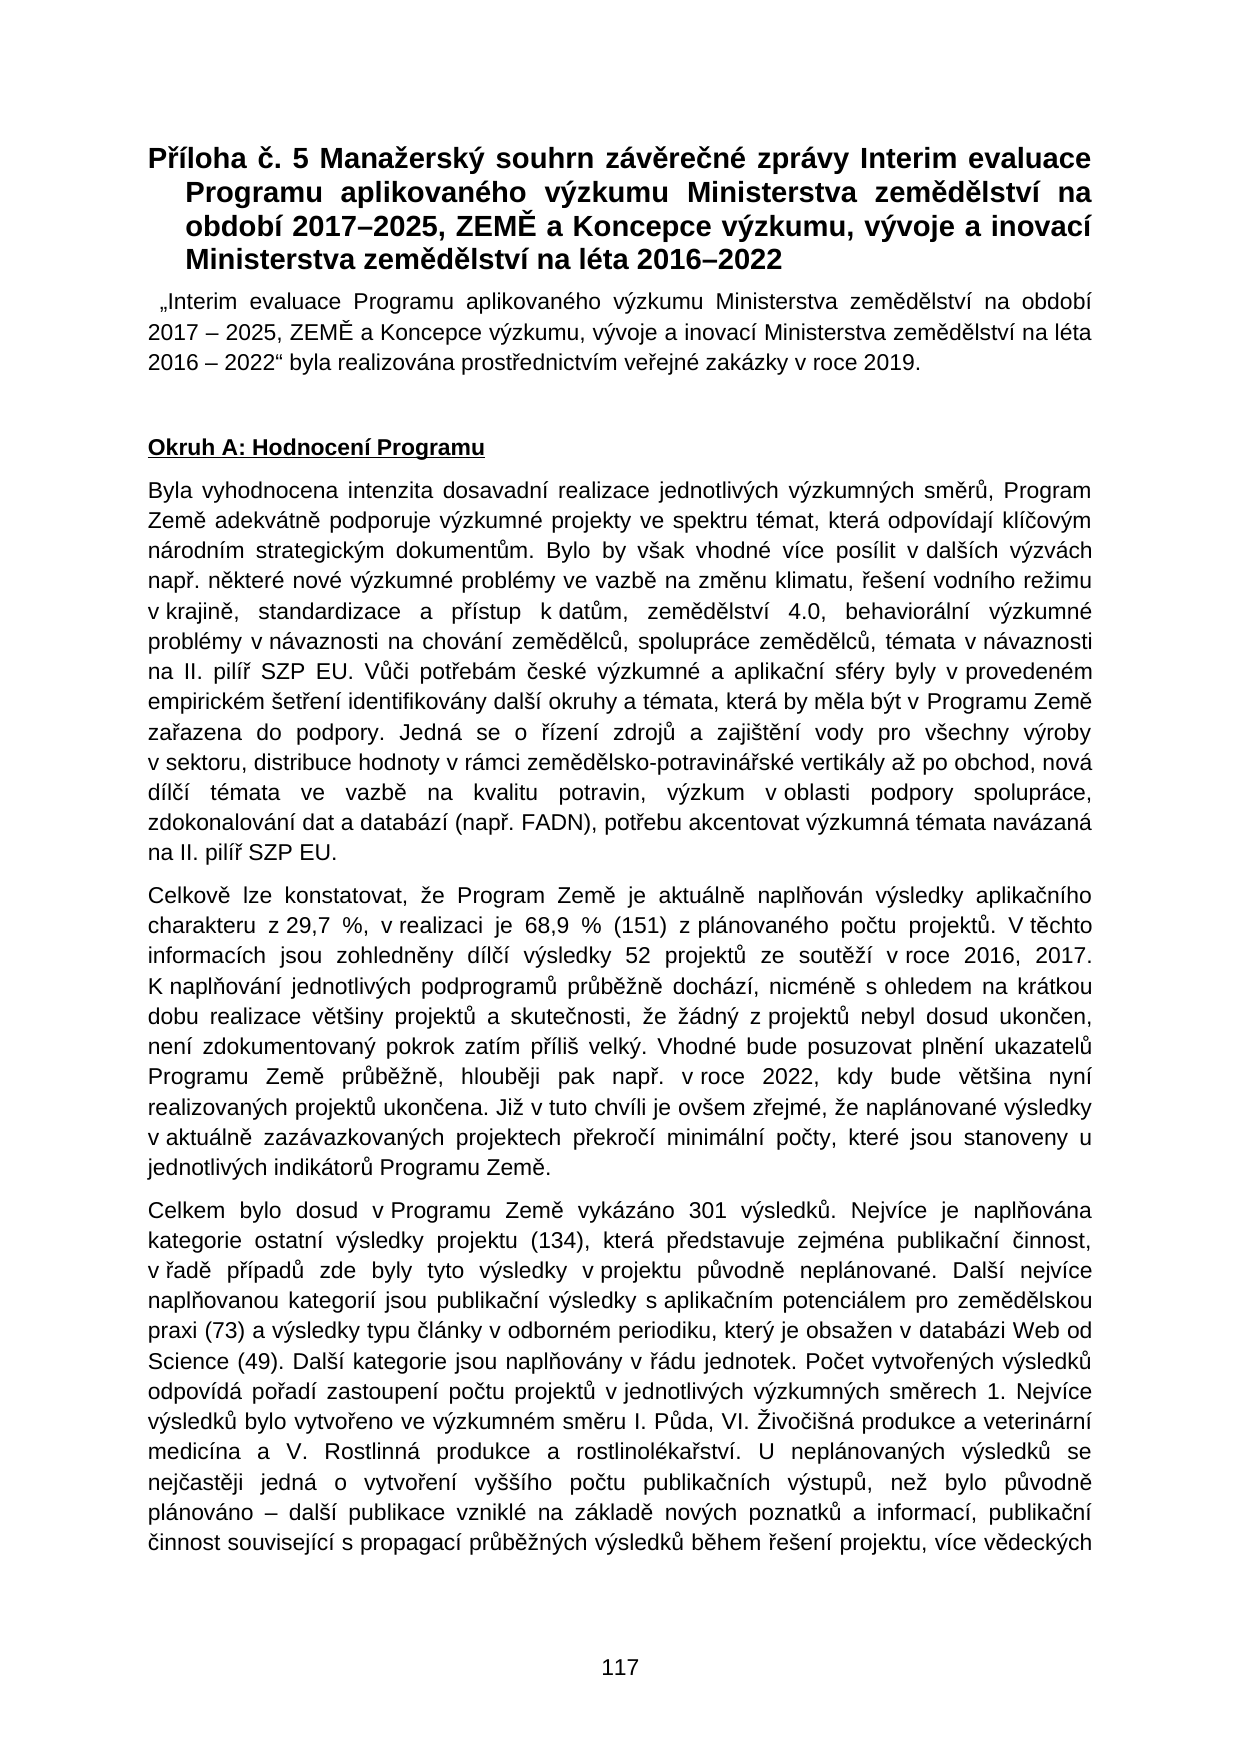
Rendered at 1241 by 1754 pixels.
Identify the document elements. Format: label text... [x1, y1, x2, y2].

text Okruh A: Hodnocení Programu [148, 434, 1092, 460]
text „Interim evaluace Programu aplikovaného výzkumu Ministerstva zemědělství na období 2017 – 2025, ZEMĚ a Koncepce výzkumu, vývoje a inovací Ministerstva zemědělství na léta 2016 – 2022“ byla realizována prostřednictvím veřejné zakázky v roce 2019. [148, 288, 1092, 375]
text Byla vyhodnocena intenzita dosavadní realizace jednotlivých výzkumných směrů, Program Země adekvátně podporuje výzkumné projekty ve spektru témat, která odpovídají klíčovým národním strategickým dokumentům. Bylo by však vhodné více posílit v dalších výzvách např. některé nové výzkumné problémy ve vazbě na změnu klimatu, řešení vodního režimu v krajině, standardizace a přístup k datům, zemědělství 4.0, behaviorální výzkumné problémy v návaznosti na chování zemědělců, spolupráce zemědělců, témata v návaznosti na II. pilíř SZP EU. Vůči potřebám české výzkumné a aplikační sféry byly v provedeném empirickém šetření identifikovány další okruhy a témata, která by měla být v Programu Země zařazena do podpory. Jedná se o řízení zdrojů a zajištění vody pro všechny výroby v sektoru, distribuce hodnoty v rámci zemědělsko-potravinářské vertikály až po obchod, nová dílčí témata ve vazbě na kvalitu potravin, výzkum v oblasti podpory spolupráce, zdokonalování dat a databází (např. FADN), potřebu akcentovat výzkumná témata navázaná na II. pilíř SZP EU. [148, 477, 1092, 866]
text Celkově lze konstatovat, že Program Země je aktuálně naplňován výsledky aplikačního charakteru z 29,7 %, v realizaci je 68,9 % (151) z plánovaného počtu projektů. V těchto informacích jsou zohledněny dílčí výsledky 52 projektů ze soutěží v roce 2016, 2017. K naplňování jednotlivých podprogramů průběžně dochází, nicméně s ohledem na krátkou dobu realizace většiny projektů a skutečnosti, že žádný z projektů nebyl dosud ukončen, není zdokumentovaný pokrok zatím příliš velký. Vhodné bude posuzovat plnění ukazatelů Programu Země průběžně, hlouběji pak např. v roce 2022, kdy bude většina nyní realizovaných projektů ukončena. Již v tuto chvíli je ovšem zřejmé, že naplánované výsledky v aktuálně zazávazkovaných projektech překročí minimální počty, které jsou stanoveny u jednotlivých indikátorů Programu Země. [148, 882, 1092, 1180]
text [148, 1197, 1092, 1555]
list Příloha č. 5 Manažerský souhrn závěrečné zprávy Interim evaluace Programu aplikovaného výzkumu Ministerstva zemědělství na období 2017–2025, ZEMĚ a Koncepce výzkumu, vývoje a inovací Ministerstva zemědělství na léta 2016–2022 [148, 142, 1092, 276]
